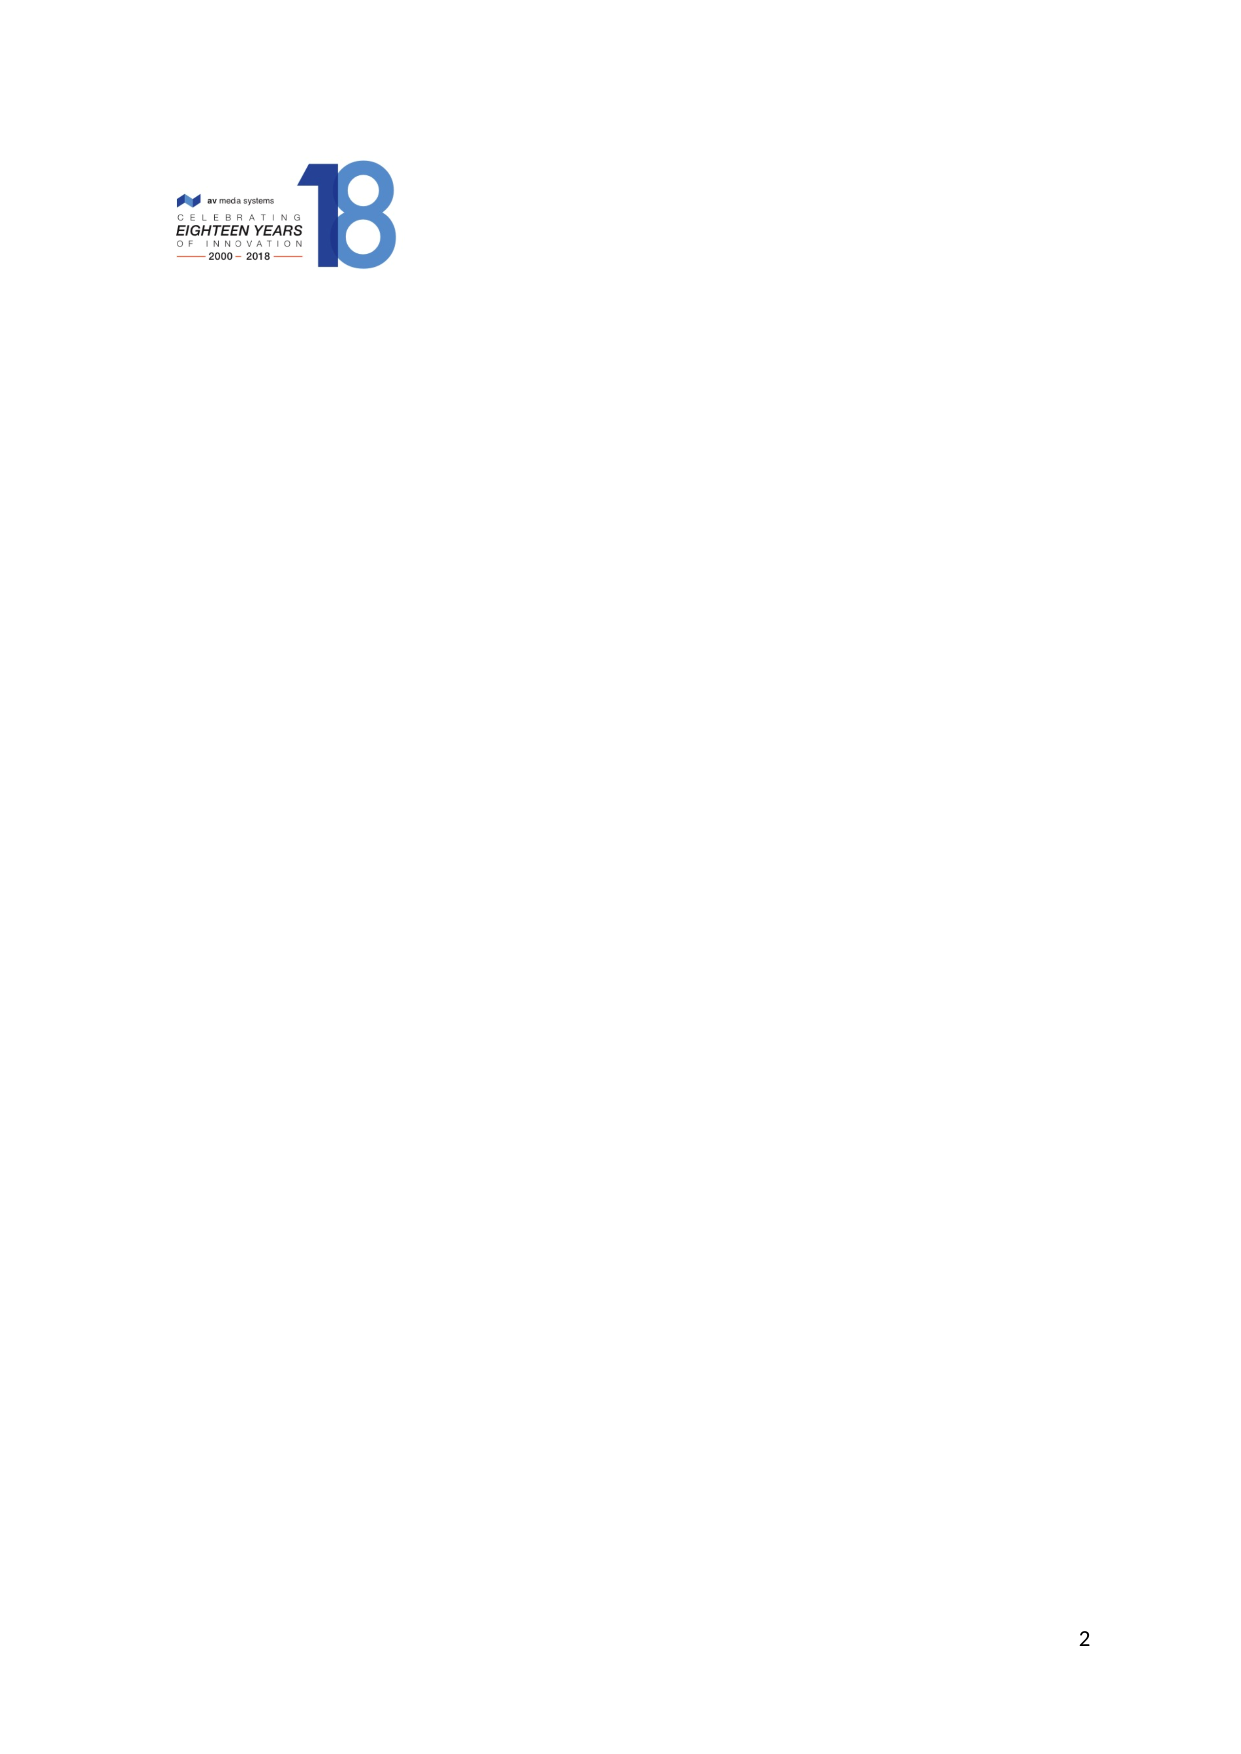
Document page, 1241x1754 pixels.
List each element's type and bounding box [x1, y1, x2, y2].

picture [150, 150, 406, 282]
